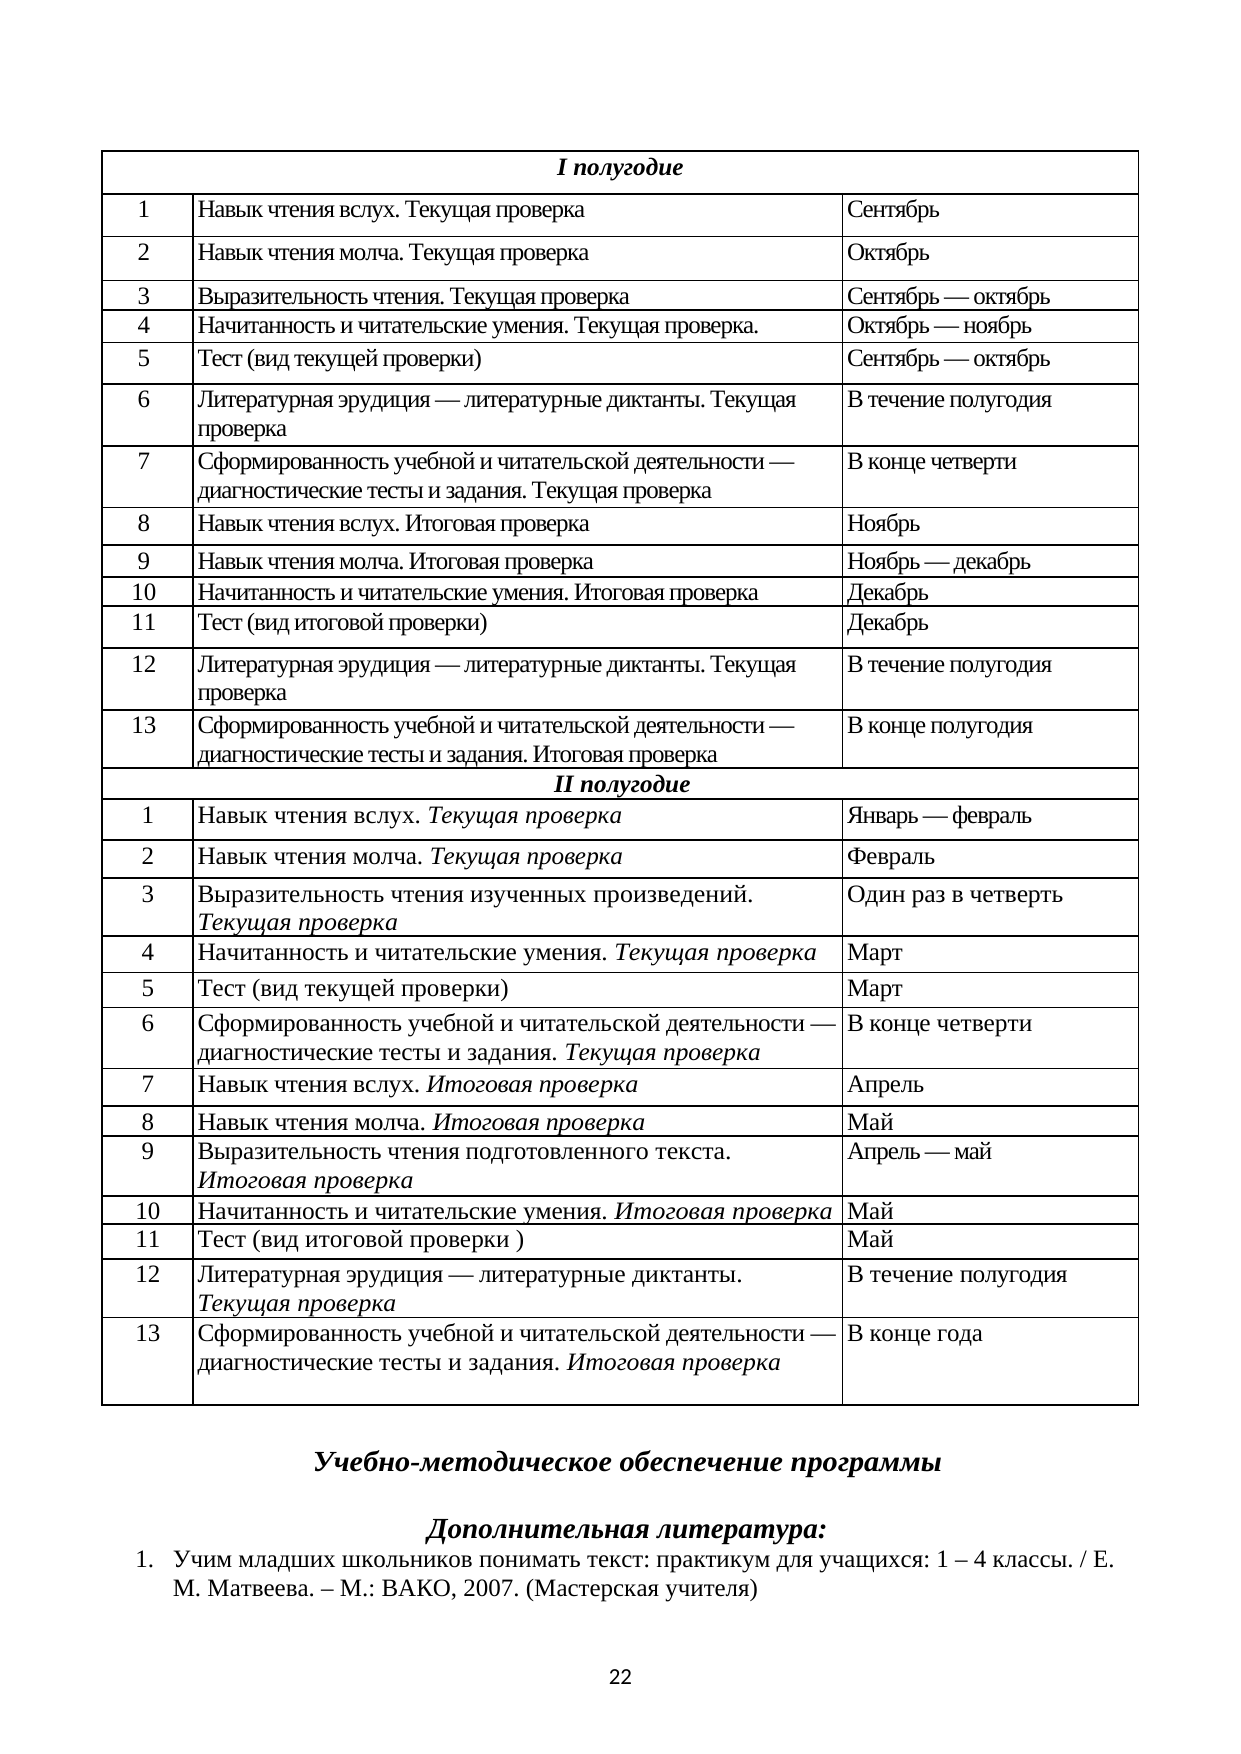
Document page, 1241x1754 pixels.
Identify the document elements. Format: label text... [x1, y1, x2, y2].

table_cell В конце полугодия [843, 711, 1138, 767]
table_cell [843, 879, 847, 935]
table_cell 2 [103, 237, 192, 279]
table_cell Сентябрь — октябрь [843, 343, 1138, 383]
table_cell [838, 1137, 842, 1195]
table_cell 3 [103, 281, 192, 309]
table_cell Март [843, 937, 1138, 971]
table_cell 5 [103, 343, 192, 383]
table_cell Ноябрь — декабрь [843, 546, 1138, 576]
table_cell В конце четверти [843, 447, 1138, 507]
table_cell Навык чтения вслух. Итоговая проверка [194, 1069, 842, 1105]
table_cell 4 [103, 311, 192, 342]
table_cell Навык чтения вслух. Итоговая проверка [194, 508, 842, 544]
table_cell Сентябрь — октябрь [843, 281, 1138, 309]
table_cell Начитанность и читательские умения. Текущая проверка. [194, 311, 842, 342]
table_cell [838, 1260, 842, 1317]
table_cell Сформированность учебной и читательской деятельности — диагностические тесты и задания. Текущая проверка [194, 447, 842, 507]
table_cell Навык чтения молча. Итоговая проверка [194, 546, 842, 576]
table_cell Октябрь — ноябрь [843, 311, 1138, 342]
table_cell 13 [103, 1318, 192, 1404]
table_cell В течение полугодия [843, 385, 1138, 445]
table_cell 6 [103, 1008, 192, 1067]
table_cell 9 [103, 1137, 192, 1195]
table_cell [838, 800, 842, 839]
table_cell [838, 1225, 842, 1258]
table_cell Тест (вид итоговой проверки) [194, 607, 842, 647]
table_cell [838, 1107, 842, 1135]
table_cell 7 [103, 447, 192, 507]
table_cell Апрель — май [843, 1137, 1138, 1195]
table_cell Навык чтения вслух. Текущая проверка [194, 195, 842, 236]
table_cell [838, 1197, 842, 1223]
text Дополнительная литература: [112, 1511, 1128, 1544]
table_cell 10 [103, 578, 192, 605]
table_cell 8 [103, 508, 192, 544]
table_cell В течение полугодия [843, 649, 1138, 709]
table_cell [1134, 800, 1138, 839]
text Учебно-методическое обеспечение программы [112, 1444, 1128, 1477]
table_cell Начитанность и читательские умения. Итоговая проверка [194, 578, 842, 605]
table_cell 12 [103, 649, 192, 709]
list Учим младших школьников понимать текст: практикум для учащихся: 1 – 4 классы. / Е. М. Матвеева. – М.: ВАКО, 2007. (Мастерская учителя) [135, 1544, 1128, 1602]
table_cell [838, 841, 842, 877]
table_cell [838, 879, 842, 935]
table_cell В конце четверти [843, 1008, 1138, 1067]
table_cell Декабрь [843, 607, 1138, 647]
table_cell Сентябрь [843, 195, 1138, 236]
table_cell 9 [103, 546, 192, 576]
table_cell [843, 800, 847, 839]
table_cell 1 [103, 195, 192, 236]
table_cell Тест (вид текущей проверки) [194, 343, 842, 383]
table_cell В конце года [843, 1318, 1138, 1404]
table_cell Выразительность чтения. Текущая проверка [194, 281, 842, 309]
table_cell Начитанность и читательские умения. Текущая проверка [194, 937, 842, 971]
table_cell Навык чтения молча. Текущая проверка [194, 237, 842, 279]
table_cell Ноябрь [843, 508, 1138, 544]
table_cell Литературная эрудиция — литературные диктанты. Текущая проверка [194, 385, 842, 445]
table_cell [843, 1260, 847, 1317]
table_cell Сформированность учебной и читательской деятельности — диагностические тесты и задания. Итоговая проверка [194, 711, 842, 767]
table_cell Литературная эрудиция — литературные диктанты. Текущая проверка [194, 649, 842, 709]
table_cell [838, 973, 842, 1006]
table_cell Декабрь [843, 578, 1138, 605]
table_cell 6 [103, 385, 192, 445]
table_cell Октябрь [843, 237, 1138, 279]
table_cell I полугодие [103, 152, 1138, 193]
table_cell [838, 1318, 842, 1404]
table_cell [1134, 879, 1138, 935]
table_cell 13 [103, 711, 192, 767]
table_cell 11 [103, 607, 192, 647]
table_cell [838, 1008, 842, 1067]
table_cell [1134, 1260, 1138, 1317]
table_cell II полугодие [103, 769, 1138, 798]
